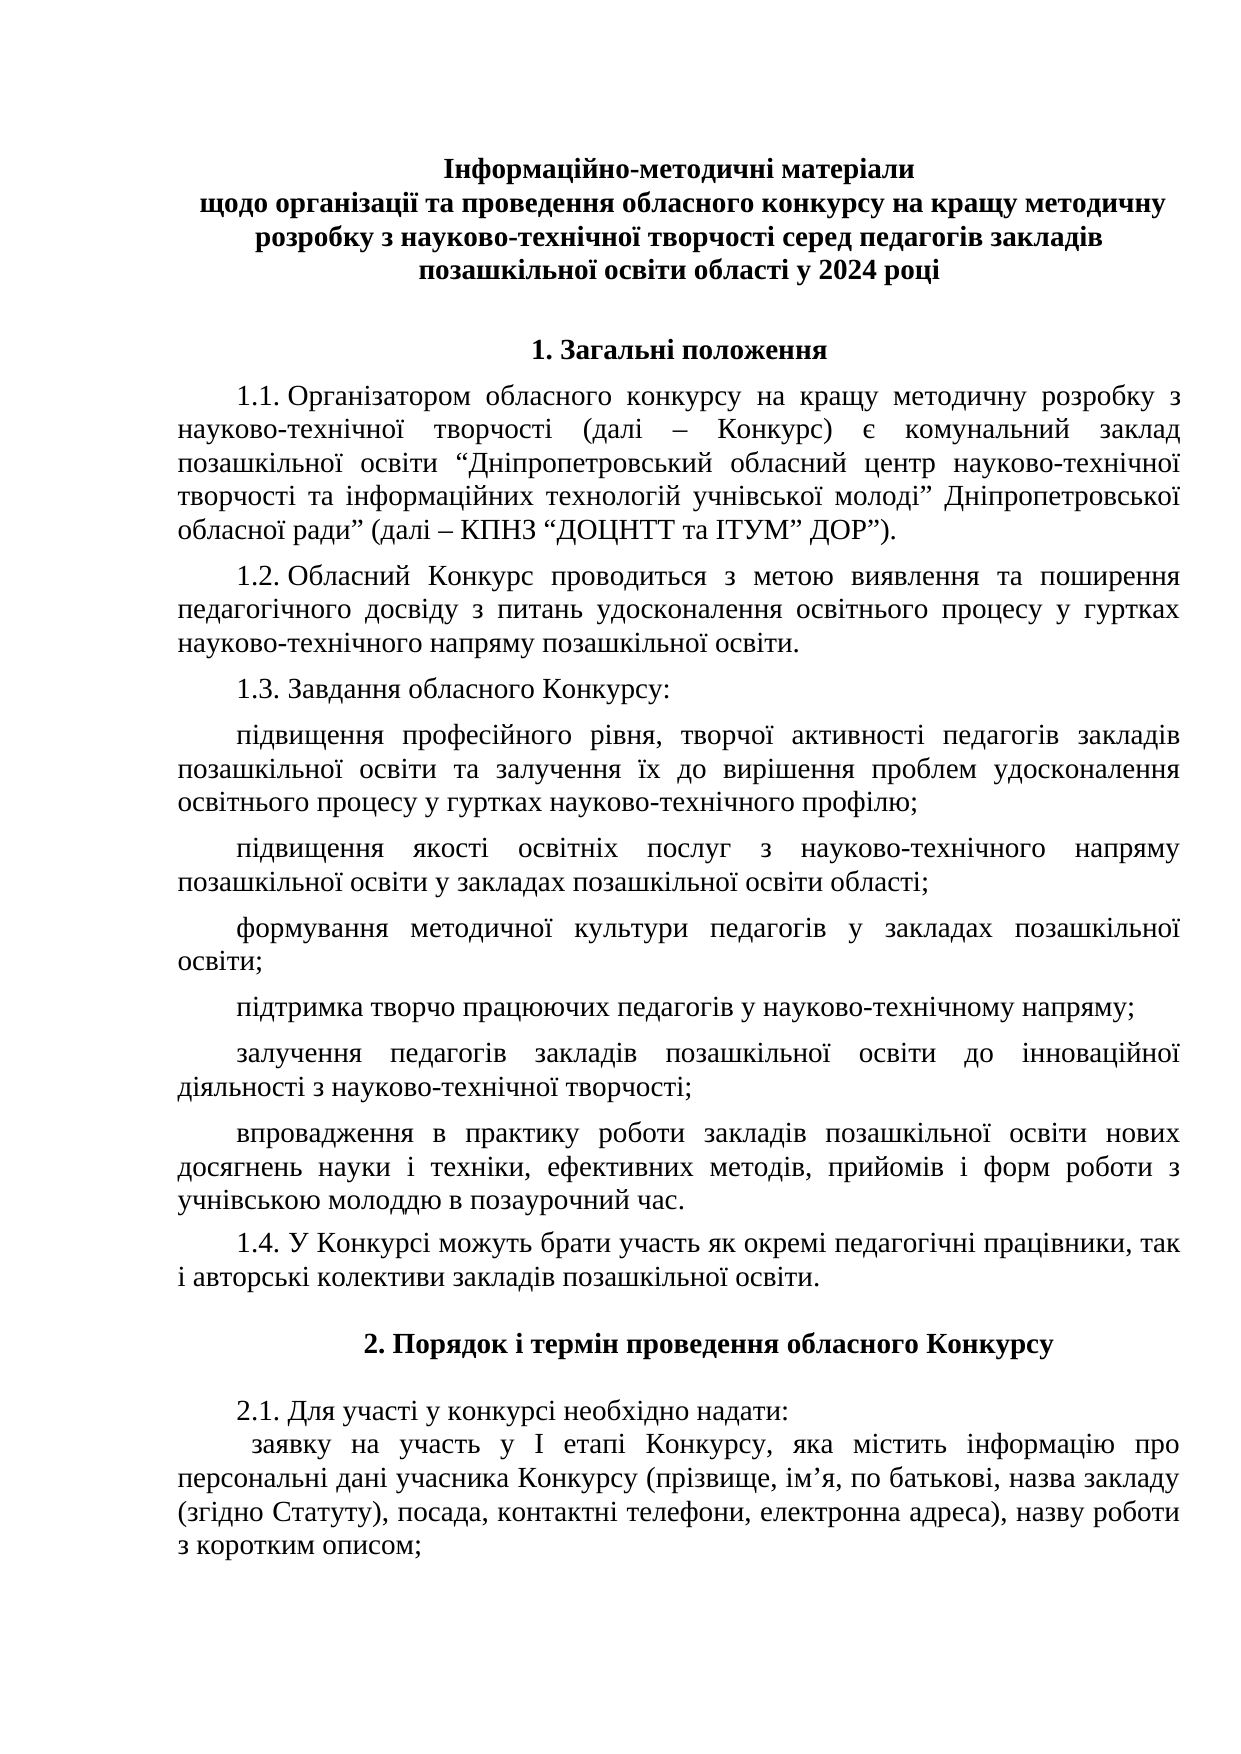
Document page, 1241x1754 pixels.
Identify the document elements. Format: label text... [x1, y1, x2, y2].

text 1.4. У Конкурсі можуть брати участь як окремі педагогічні працівники, так і авторські колективи закладів позашкільної освіти. [177, 1225, 1181, 1292]
text підтримка творчо працюючих педагогів у науково-технічному напряму; [177, 989, 1181, 1023]
text 1. Загальні положення [177, 332, 1181, 365]
text 1.2. Обласний Конкурс проводиться з метою виявлення та поширення педагогічного досвіду з питань удосконалення освітнього процесу у гуртках науково-технічного напряму позашкільної освіти. [177, 558, 1181, 659]
text підвищення професійного рівня, творчої активності педагогів закладів позашкільної освіти та залучення їх до вирішення проблем удосконалення освітнього процесу у гуртках науково-технічного профілю; [177, 717, 1181, 818]
text Інформаційно-методичні матеріали [177, 152, 1181, 185]
text формування методичної культури педагогів у закладах позашкільної освіти; [177, 910, 1181, 977]
text щодо організації та проведення обласного конкурсу на кращу методичну розробку з науково-технічної творчості серед педагогів закладів позашкільної освіти області у 2024 році [177, 185, 1181, 286]
text залучення педагогів закладів позашкільної освіти до інноваційної діяльності з науково-технічної творчості; [177, 1036, 1181, 1103]
text заявку на участь у І етапі Конкурсу, яка містить інформацію про персональні дані учасника Конкурсу (прізвище, ім’я, по батькові, назва закладу (згідно Статуту), посада, контактні телефони, електронна адреса), назву роботи з коротким описом; [177, 1427, 1181, 1561]
text 1.1. Організатором обласного конкурсу на кращу методичну розробку з науково-технічної творчості (далі – Конкурс) є комунальний заклад позашкільної освіти “Дніпропетровський обласний центр науково-технічної творчості та інформаційних технологій учнівської молоді” Дніпропетровської обласної ради” (далі – КПНЗ “ДОЦНТТ та ІТУМ” ДОР”). [177, 378, 1181, 546]
text підвищення якості освітніх послуг з науково-технічного напряму позашкільної освіти у закладах позашкільної освіти області; [177, 830, 1181, 897]
text впровадження в практику роботи закладів позашкільної освіти нових досягнень науки і техніки, ефективних методів, прийомів і форм роботи з учнівською молоддю в позаурочний час. [177, 1115, 1181, 1216]
text 1.3. Завдання обласного Конкурсу: [177, 671, 1181, 705]
text 2. Порядок і термін проведення обласного Конкурсу [177, 1326, 1181, 1359]
text 2.1. Для участі у конкурсі необхідно надати: [177, 1393, 1181, 1427]
